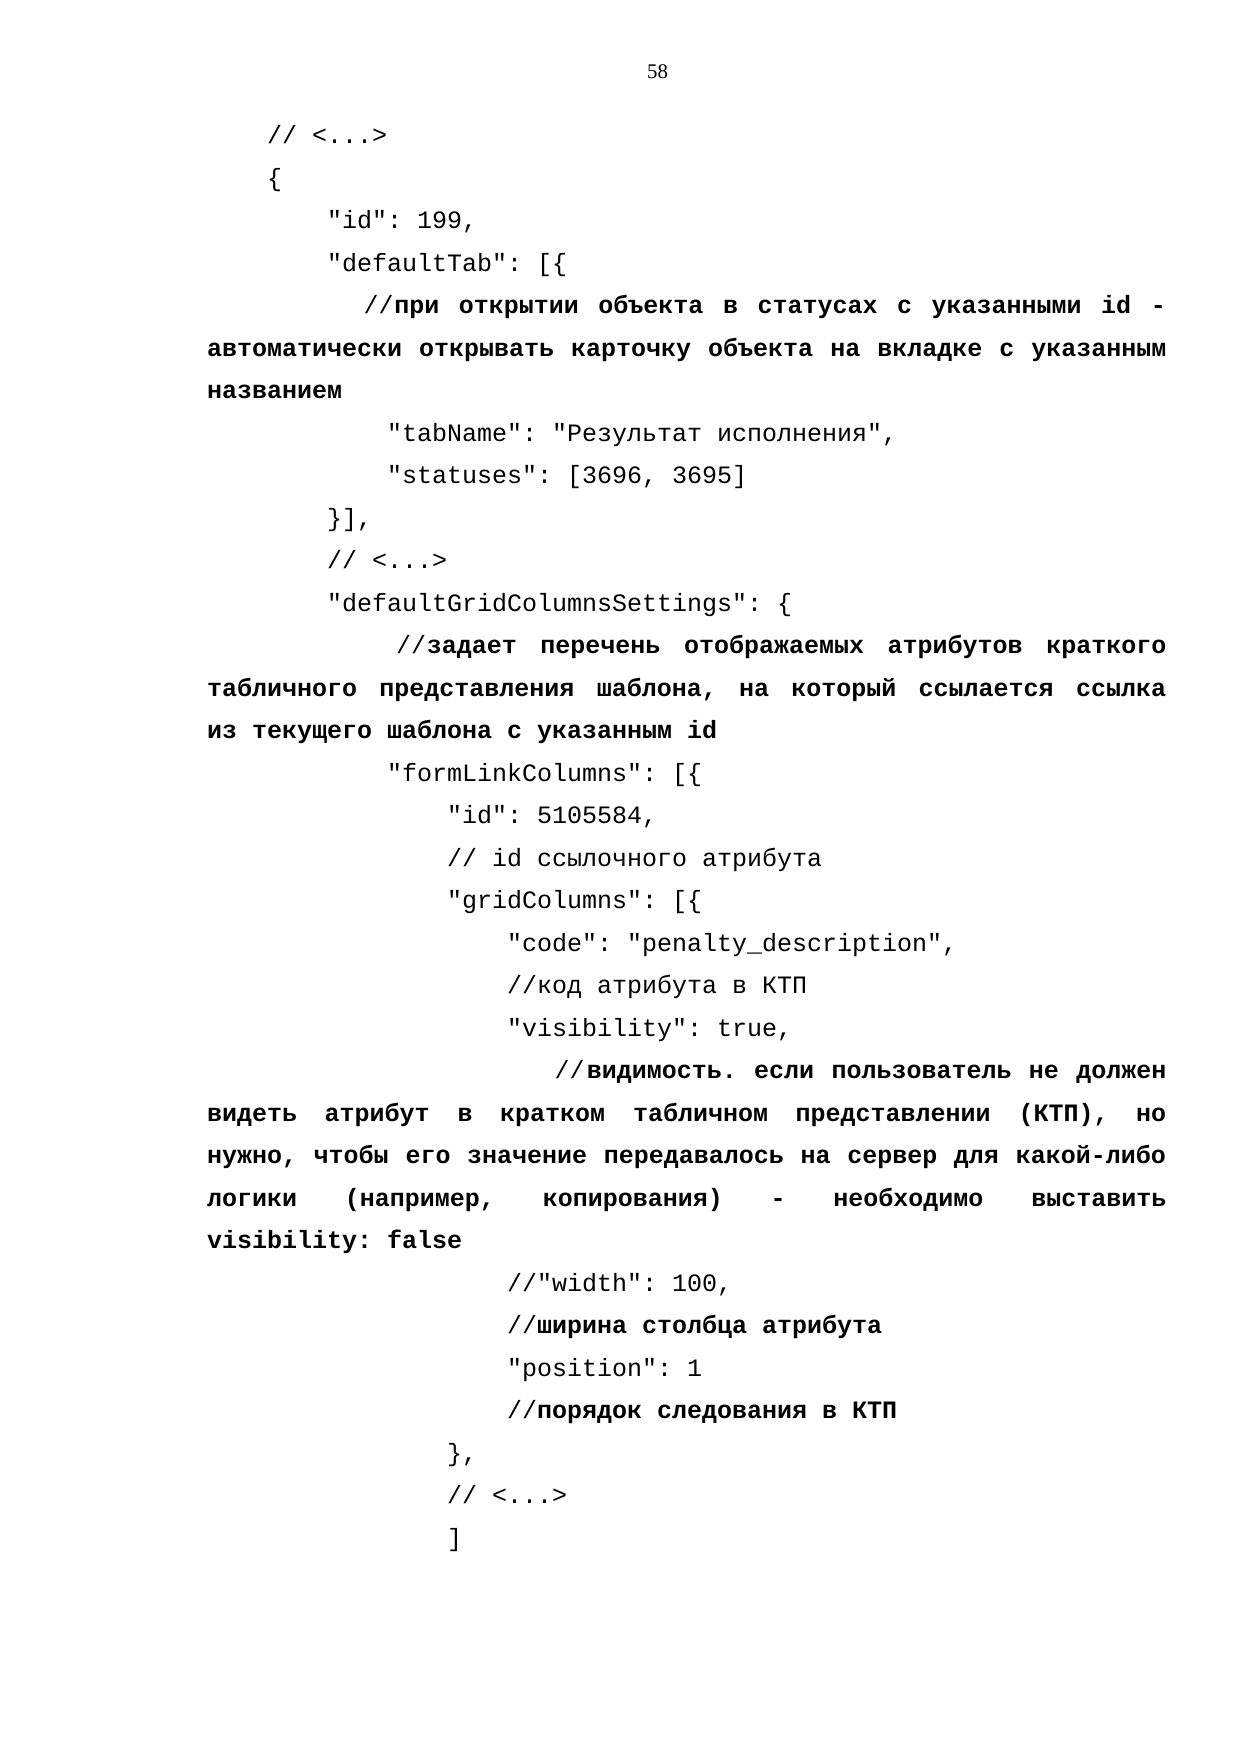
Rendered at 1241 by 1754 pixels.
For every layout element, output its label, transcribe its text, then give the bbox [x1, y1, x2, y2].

text "formLinkColumns": [{ [207, 761, 1167, 789]
text }], [207, 506, 1167, 534]
text "defaultTab": [{ [207, 251, 1167, 279]
text //"width": 100, [207, 1271, 1167, 1299]
text "position": 1 [207, 1356, 1167, 1384]
text "id": 5105584, [207, 803, 1167, 831]
text "statuses": [3696, 3695] [207, 463, 1167, 491]
text "code": "penalty_description", [207, 931, 1167, 959]
text //ширина столбца атрибута [207, 1313, 1167, 1341]
text ] [207, 1526, 1167, 1554]
text // id ссылочного атрибута [207, 846, 1167, 874]
text "tabName": "Результат исполнения", [207, 421, 1167, 449]
text // <...> [207, 548, 1167, 576]
text // <...> [207, 1483, 1167, 1511]
text { [207, 166, 1167, 194]
text //задает перечень отображаемых атрибутов краткого табличного представления шаблона, на который ссылается ссылка из текущего шаблона с указанным id [207, 633, 1167, 746]
text "gridColumns": [{ [207, 888, 1167, 916]
text // <...> [207, 123, 1167, 151]
text "defaultGridColumnsSettings": { [207, 591, 1167, 619]
text //видимость. если пользователь не должен видеть атрибут в кратком табличном представлении (КТП), но нужно, чтобы его значение передавалось на сервер для какой-либо логики (например, копирования) - необходимо выставить visibility: false [207, 1058, 1167, 1256]
text }, [207, 1441, 1167, 1469]
text //порядок следования в КТП [207, 1398, 1167, 1426]
text //при открытии объекта в статусах с указанными id - автоматически открывать карточку объекта на вкладке с указанным названием [207, 293, 1167, 406]
text "id": 199, [207, 208, 1167, 236]
text //код атрибута в КТП [207, 973, 1167, 1001]
text "visibility": true, [207, 1016, 1167, 1044]
